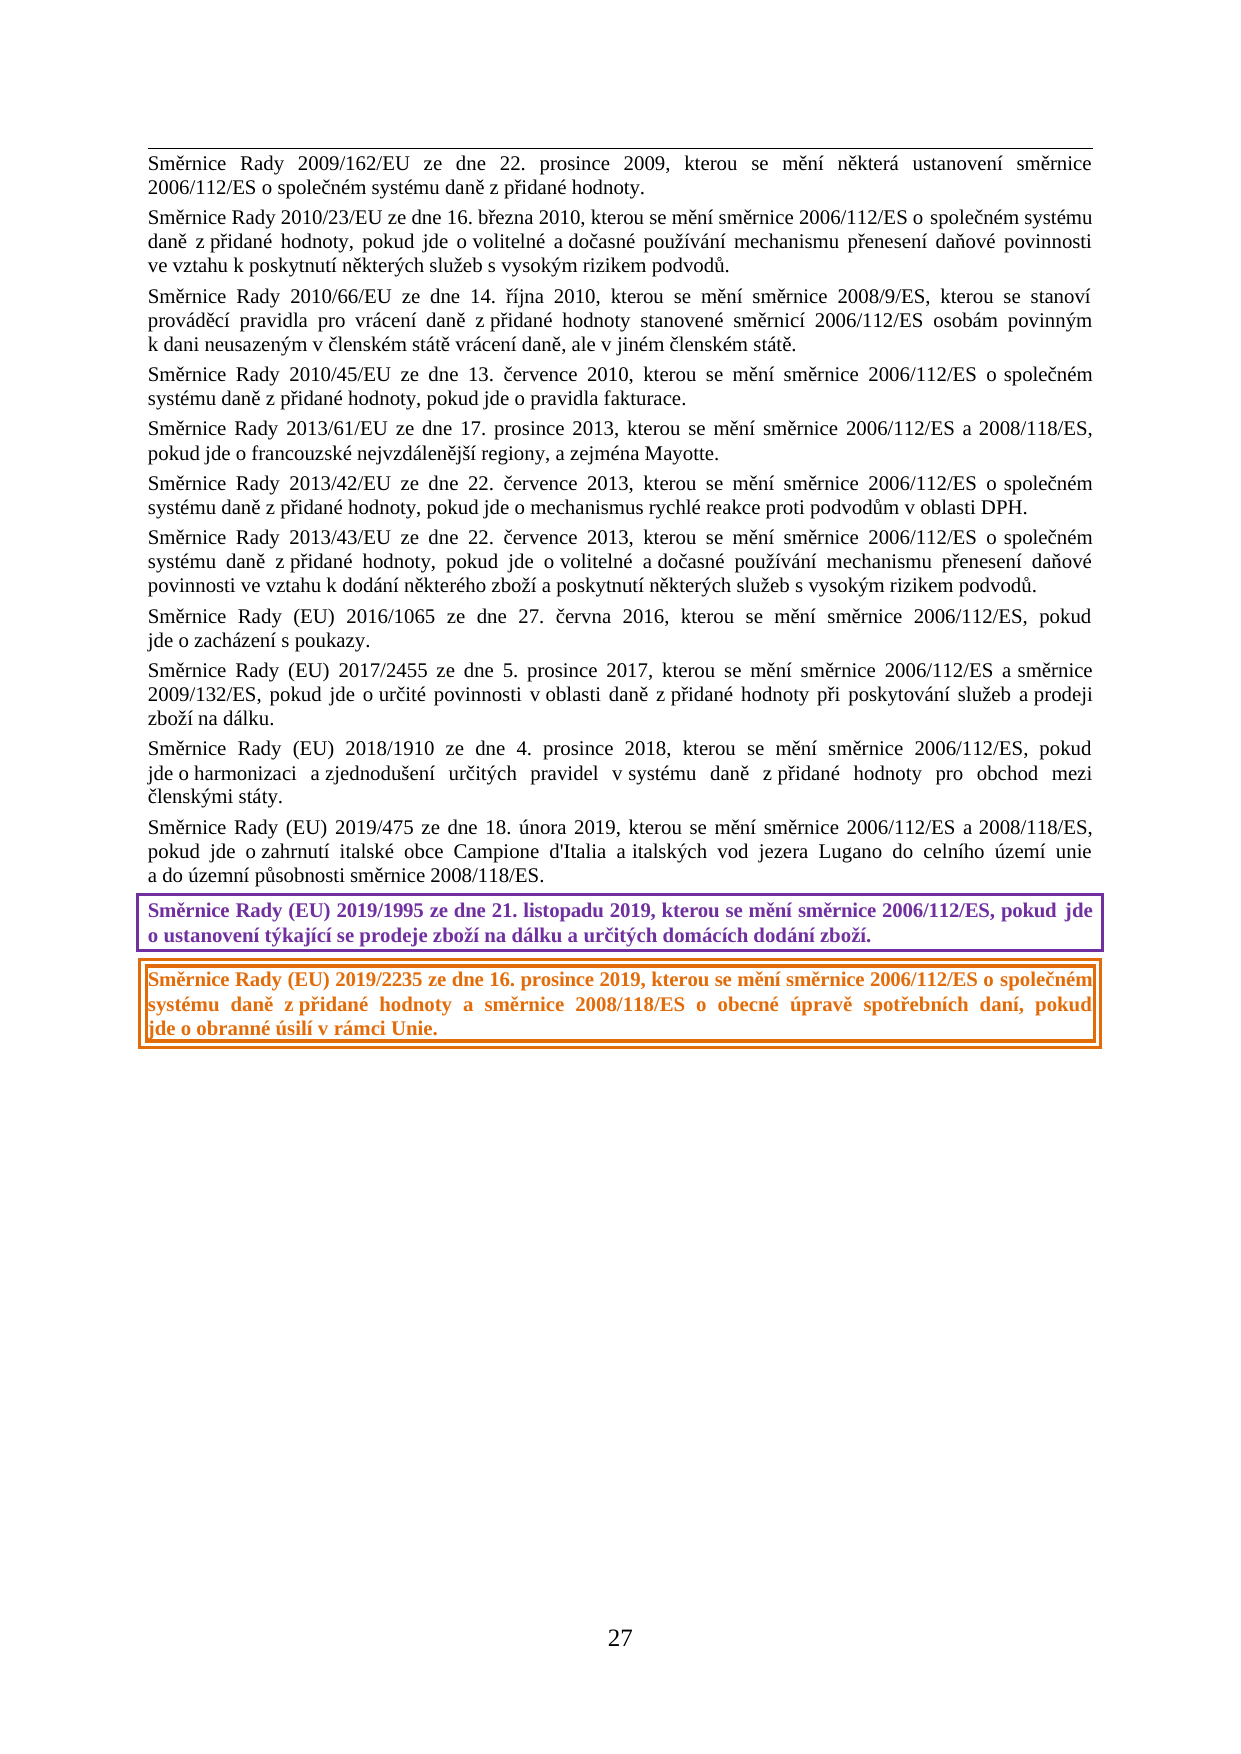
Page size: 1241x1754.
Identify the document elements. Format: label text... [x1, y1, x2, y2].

list Směrnice Rady 2013/42/EU ze dne 22. července 2013, kterou se mění směrnice 2006/112/ES o společném systému daně z přidané hodnoty, pokud jde o mechanismus rychlé reakce proti podvodům v oblasti DPH. [148, 468, 1093, 519]
list Směrnice Rady 2010/45/EU ze dne 13. července 2010, kterou se mění směrnice 2006/112/ES o společném systému daně z přidané hodnoty, pokud jde o pravidla fakturace. [148, 359, 1093, 410]
list Směrnice Rady (EU) 2018/1910 ze dne 4. prosince 2018, kterou se mění směrnice 2006/112/ES, pokud jde o harmonizaci a zjednodušení určitých pravidel v systému daně z přidané hodnoty pro obchod mezi členskými státy. [148, 733, 1093, 808]
list Směrnice Rady 2013/43/EU ze dne 22. července 2013, kterou se mění směrnice 2006/112/ES o společném systému daně z přidané hodnoty, pokud jde o volitelné a dočasné používání mechanismu přenesení daňové povinnosti ve vztahu k dodání některého zboží a poskytnutí některých služeb s vysokým rizikem podvodů. [148, 522, 1093, 597]
list Směrnice Rady (EU) 2019/2235 ze dne 16. prosince 2019, kterou se mění směrnice 2006/112/ES o společném systému daně z přidané hodnoty a směrnice 2008/118/ES o obecné úpravě spotřebních daní, pokud jde o obranné úsilí v rámci Unie. [141, 961, 1099, 1046]
list Směrnice Rady 2010/23/EU ze dne 16. března 2010, kterou se mění směrnice 2006/112/ES o společném systému daně z přidané hodnoty, pokud jde o volitelné a dočasné používání mechanismu přenesení daňové povinnosti ve vztahu k poskytnutí některých služeb s vysokým rizikem podvodů. [148, 202, 1093, 277]
list Směrnice Rady (EU) 2019/1995 ze dne 21. listopadu 2019, kterou se mění směrnice 2006/112/ES, pokud jde o ustanovení týkající se prodeje zboží na dálku a určitých domácích dodání zboží. [139, 896, 1101, 949]
list Směrnice Rady (EU) 2017/2455 ze dne 5. prosince 2017, kterou se mění směrnice 2006/112/ES a směrnice 2009/132/ES, pokud jde o určité povinnosti v oblasti daně z přidané hodnoty při poskytování služeb a prodeji zboží na dálku. [148, 655, 1093, 730]
list Směrnice Rady 2009/162/EU ze dne 22. prosince 2009, kterou se mění některá ustanovení směrnice 2006/112/ES o společném systému daně z přidané hodnoty. [148, 149, 1093, 199]
list Směrnice Rady (EU) 2019/475 ze dne 18. února 2019, kterou se mění směrnice 2006/112/ES a 2008/118/ES, pokud jde o zahrnutí italské obce Campione d'Italia a italských vod jezera Lugano do celního území unie a do územní působnosti směrnice 2008/118/ES. [148, 812, 1093, 887]
list Směrnice Rady 2010/66/EU ze dne 14. října 2010, kterou se mění směrnice 2008/9/ES, kterou se stanoví prováděcí pravidla pro vrácení daně z přidané hodnoty stanovené směrnicí 2006/112/ES osobám povinným k dani neusazeným v členském státě vrácení daně, ale v jiném členském státě. [148, 280, 1093, 356]
list Směrnice Rady (EU) 2016/1065 ze dne 27. června 2016, kterou se mění směrnice 2006/112/ES, pokud jde o zacházení s poukazy. [148, 600, 1093, 652]
list Směrnice Rady 2013/61/EU ze dne 17. prosince 2013, kterou se mění směrnice 2006/112/ES a 2008/118/ES, pokud jde o francouzské nejvzdálenější regiony, a zejména Mayotte. [148, 413, 1093, 464]
